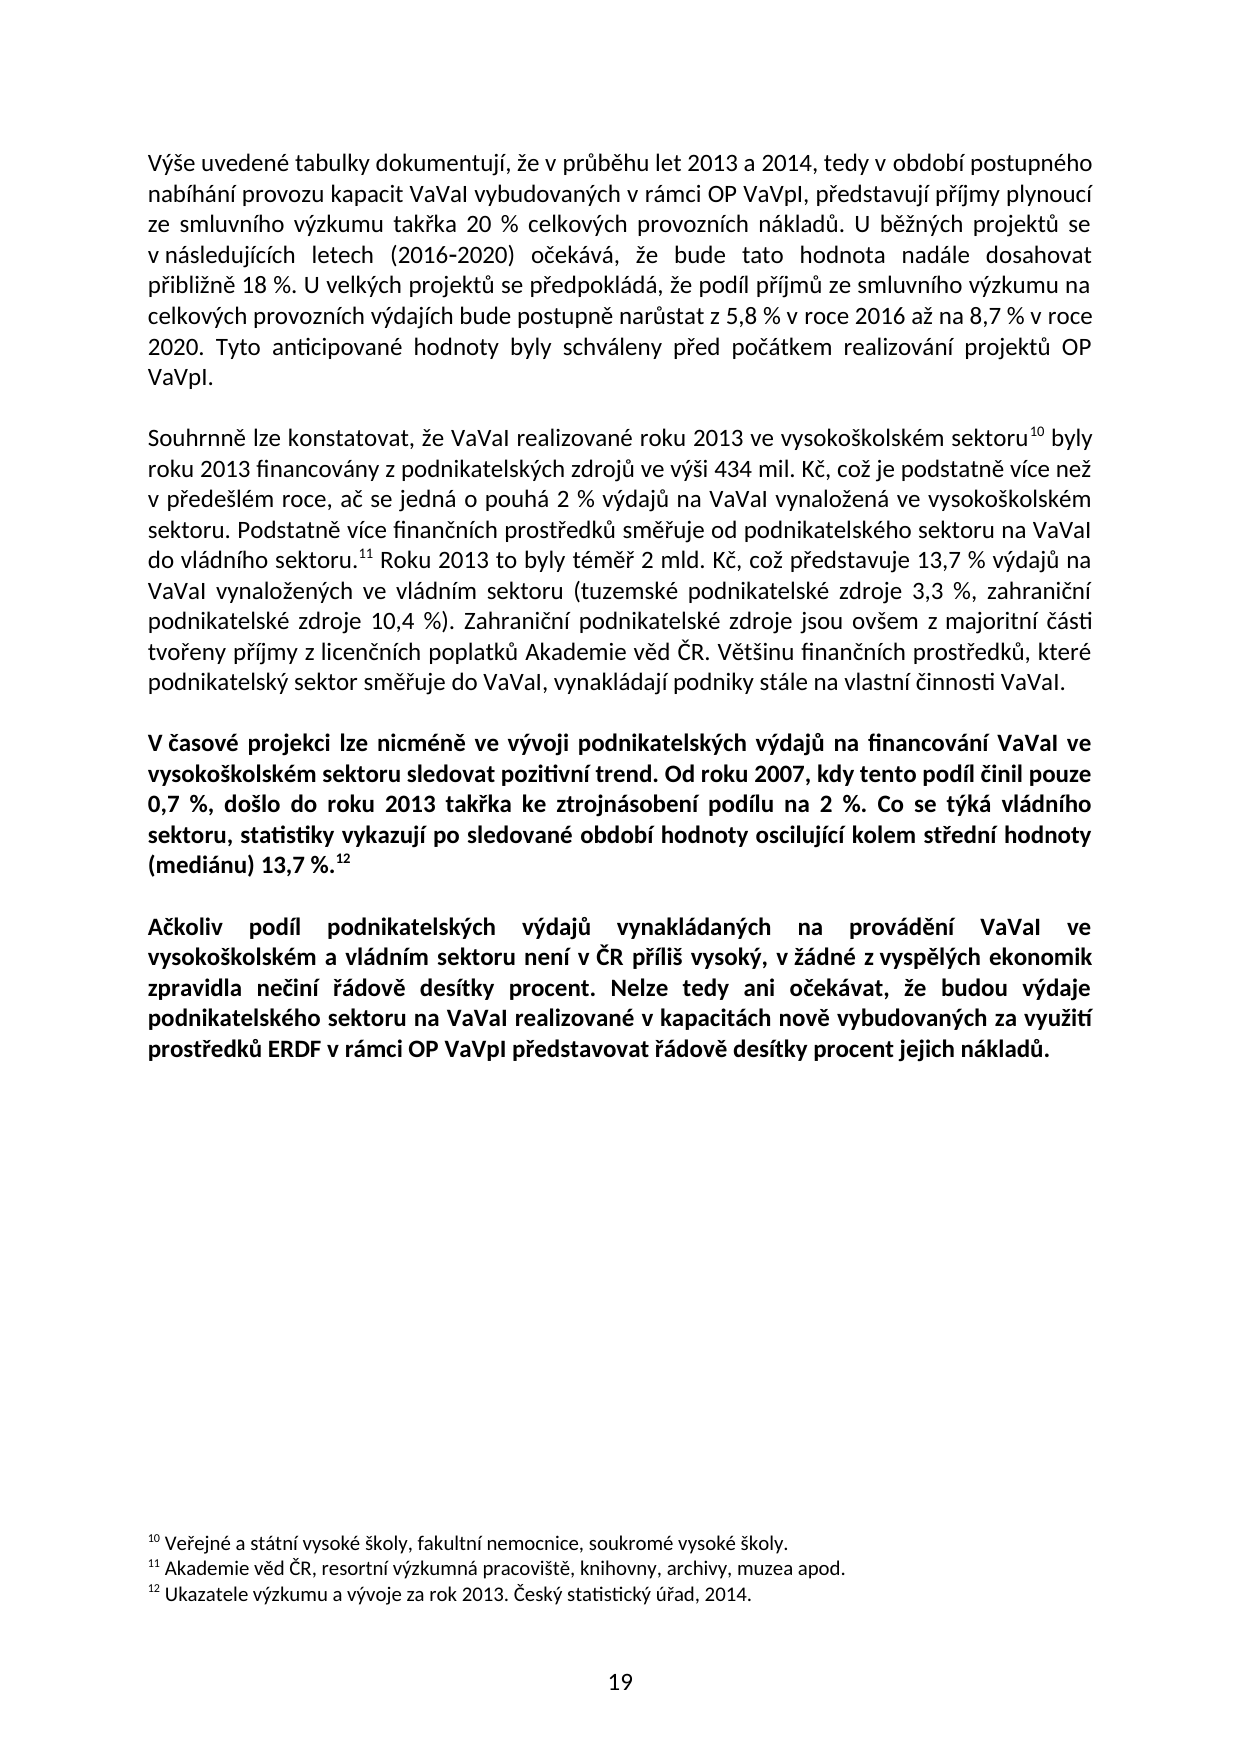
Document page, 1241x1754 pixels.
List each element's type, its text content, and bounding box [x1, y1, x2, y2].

list Ačkoliv podíl podnikatelských výdajů vynakládaných na provádění VaVaI ve vysokoškolském a vládním sektoru není v ČR příliš vysoký, v žádné z vyspělých ekonomik zpravidla nečiní řádově desítky procent. Nelze tedy ani očekávat, že budou výdaje podnikatelského sektoru na VaVaI realizované v kapacitách nově vybudovaných za využití prostředků ERDF v rámci OP VaVpI představovat řádově desítky procent jejich nákladů. [148, 911, 1093, 1063]
list Souhrnně lze konstatovat, že VaVaI realizované roku 2013 ve vysokoškolském sektoru byly roku 2013 financovány z podnikatelských zdrojů ve výši 434 mil. Kč, což je podstatně více než v předešlém roce, ač se jedná o pouhá 2 % výdajů na VaVaI vynaložená ve vysokoškolském sektoru. Podstatně více finančních prostředků směřuje od podnikatelského sektoru na VaVaI do vládního sektoru. Roku 2013 to byly téměř 2 mld. Kč, což představuje 13,7 % výdajů na VaVaI vynaložených ve vládním sektoru (tuzemské podnikatelské zdroje 3,3 %, zahraniční podnikatelské zdroje 10,4 %). Zahraniční podnikatelské zdroje jsou ovšem z majoritní části tvořeny příjmy z licenčních poplatků Akademie věd ČR. Většinu finančních prostředků, které podnikatelský sektor směřuje do VaVaI, vynakládají podniky stále na vlastní činnosti VaVaI. [148, 422, 1093, 697]
list V časové projekci lze nicméně ve vývoji podnikatelských výdajů na financování VaVaI ve vysokoškolském sektoru sledovat pozitivní trend. Od roku 2007, kdy tento podíl činil pouze 0,7 %, došlo do roku 2013 takřka ke ztrojnásobení podílu na 2 %. Co se týká vládního sektoru, statistiky vykazují po sledované období hodnoty oscilující kolem střední hodnoty (mediánu) 13,7 %. [148, 727, 1093, 880]
list Výše uvedené tabulky dokumentují, že v průběhu let 2013 a 2014, tedy v období postupného nabíhání provozu kapacit VaVaI vybudovaných v rámci OP VaVpI, představují příjmy plynoucí ze smluvního výzkumu takřka 20 % celkových provozních nákladů. U běžných projektů se v následujících letech (20162020) očekává, že bude tato hodnota nadále dosahovat přibližně 18 %. U velkých projektů se předpokládá, že podíl příjmů ze smluvního výzkumu na celkových provozních výdajích bude postupně narůstat z 5,8 % v roce 2016 až na 8,7 % v roce 2020. Tyto anticipované hodnoty byly schváleny před počátkem realizování projektů OP VaVpI. [148, 148, 1093, 392]
